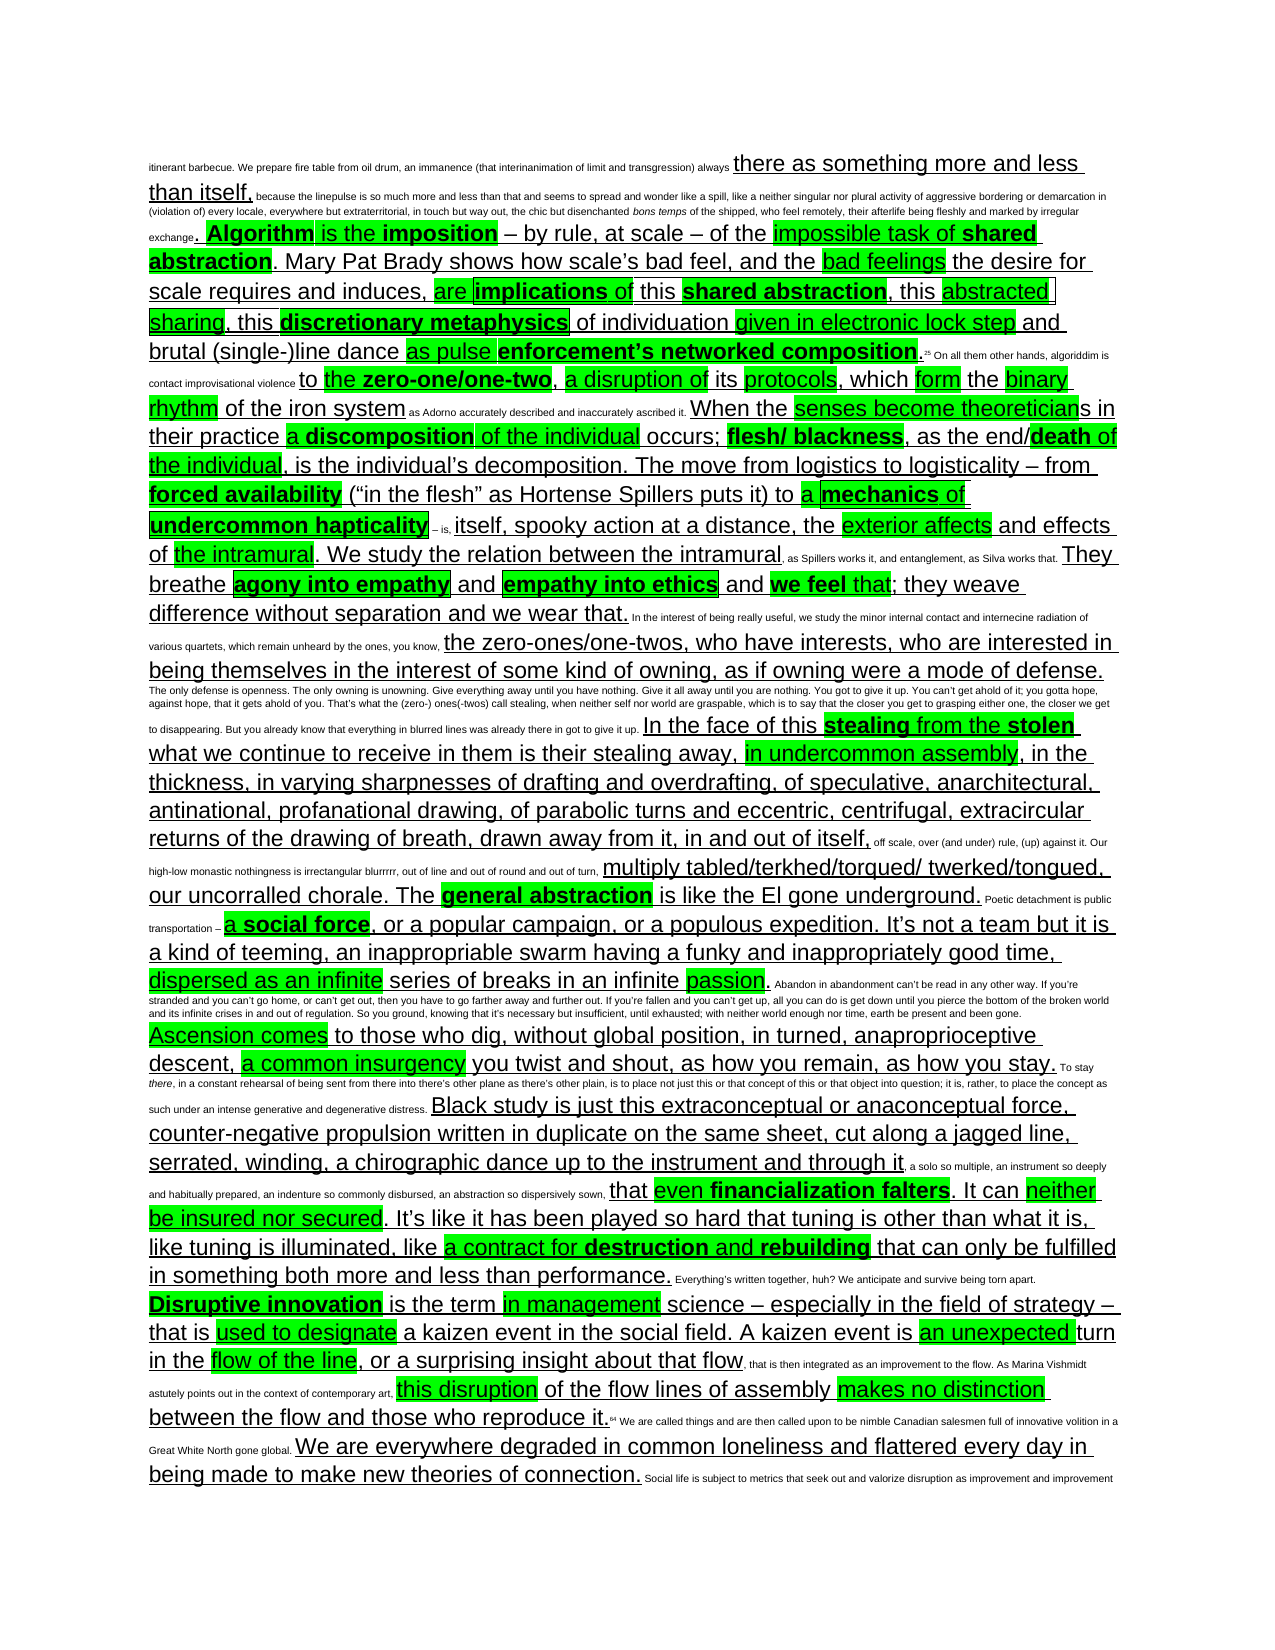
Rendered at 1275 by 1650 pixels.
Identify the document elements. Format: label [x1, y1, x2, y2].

text [148, 150, 1121, 1313]
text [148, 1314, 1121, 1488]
